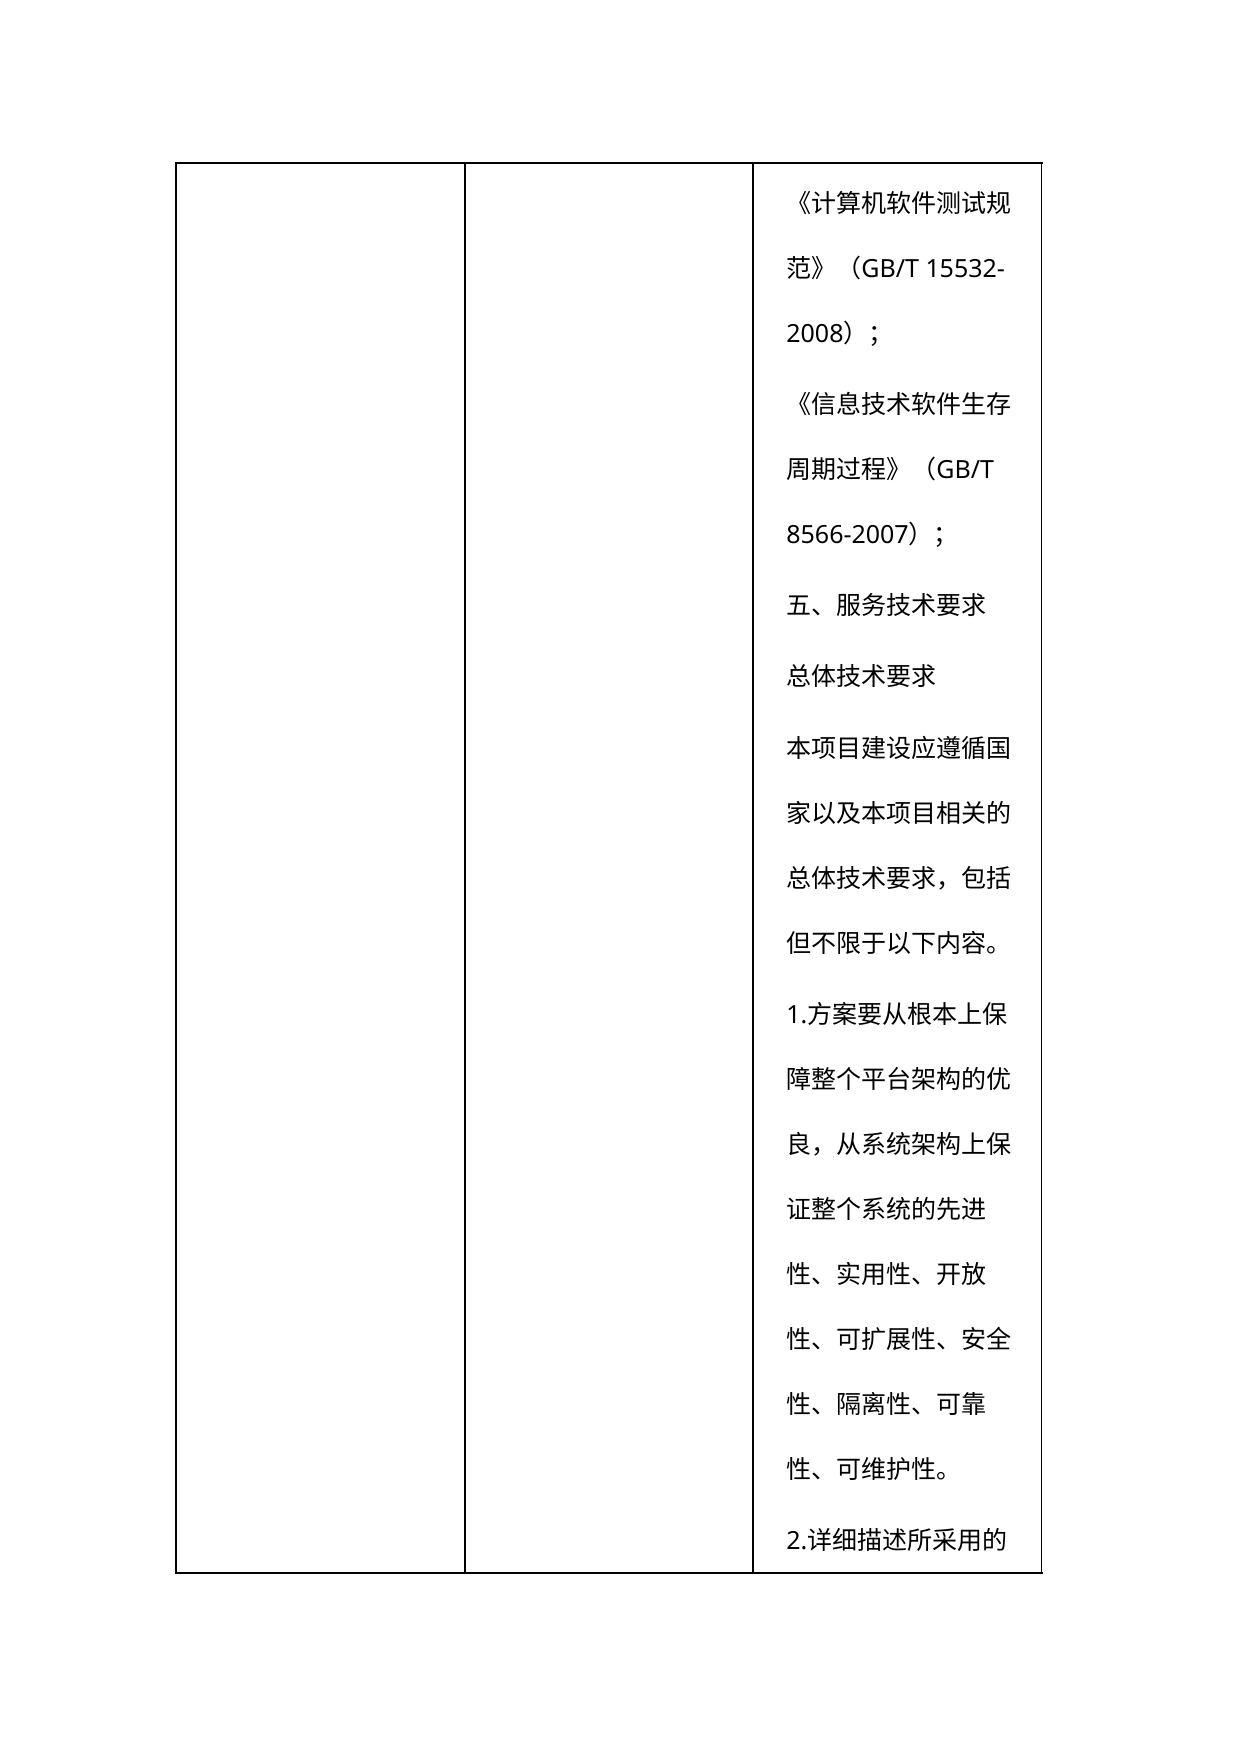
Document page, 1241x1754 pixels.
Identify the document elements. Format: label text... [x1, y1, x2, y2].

table_cell [466, 164, 752, 1572]
table_cell 1 [177, 164, 464, 1572]
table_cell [754, 164, 1041, 1572]
